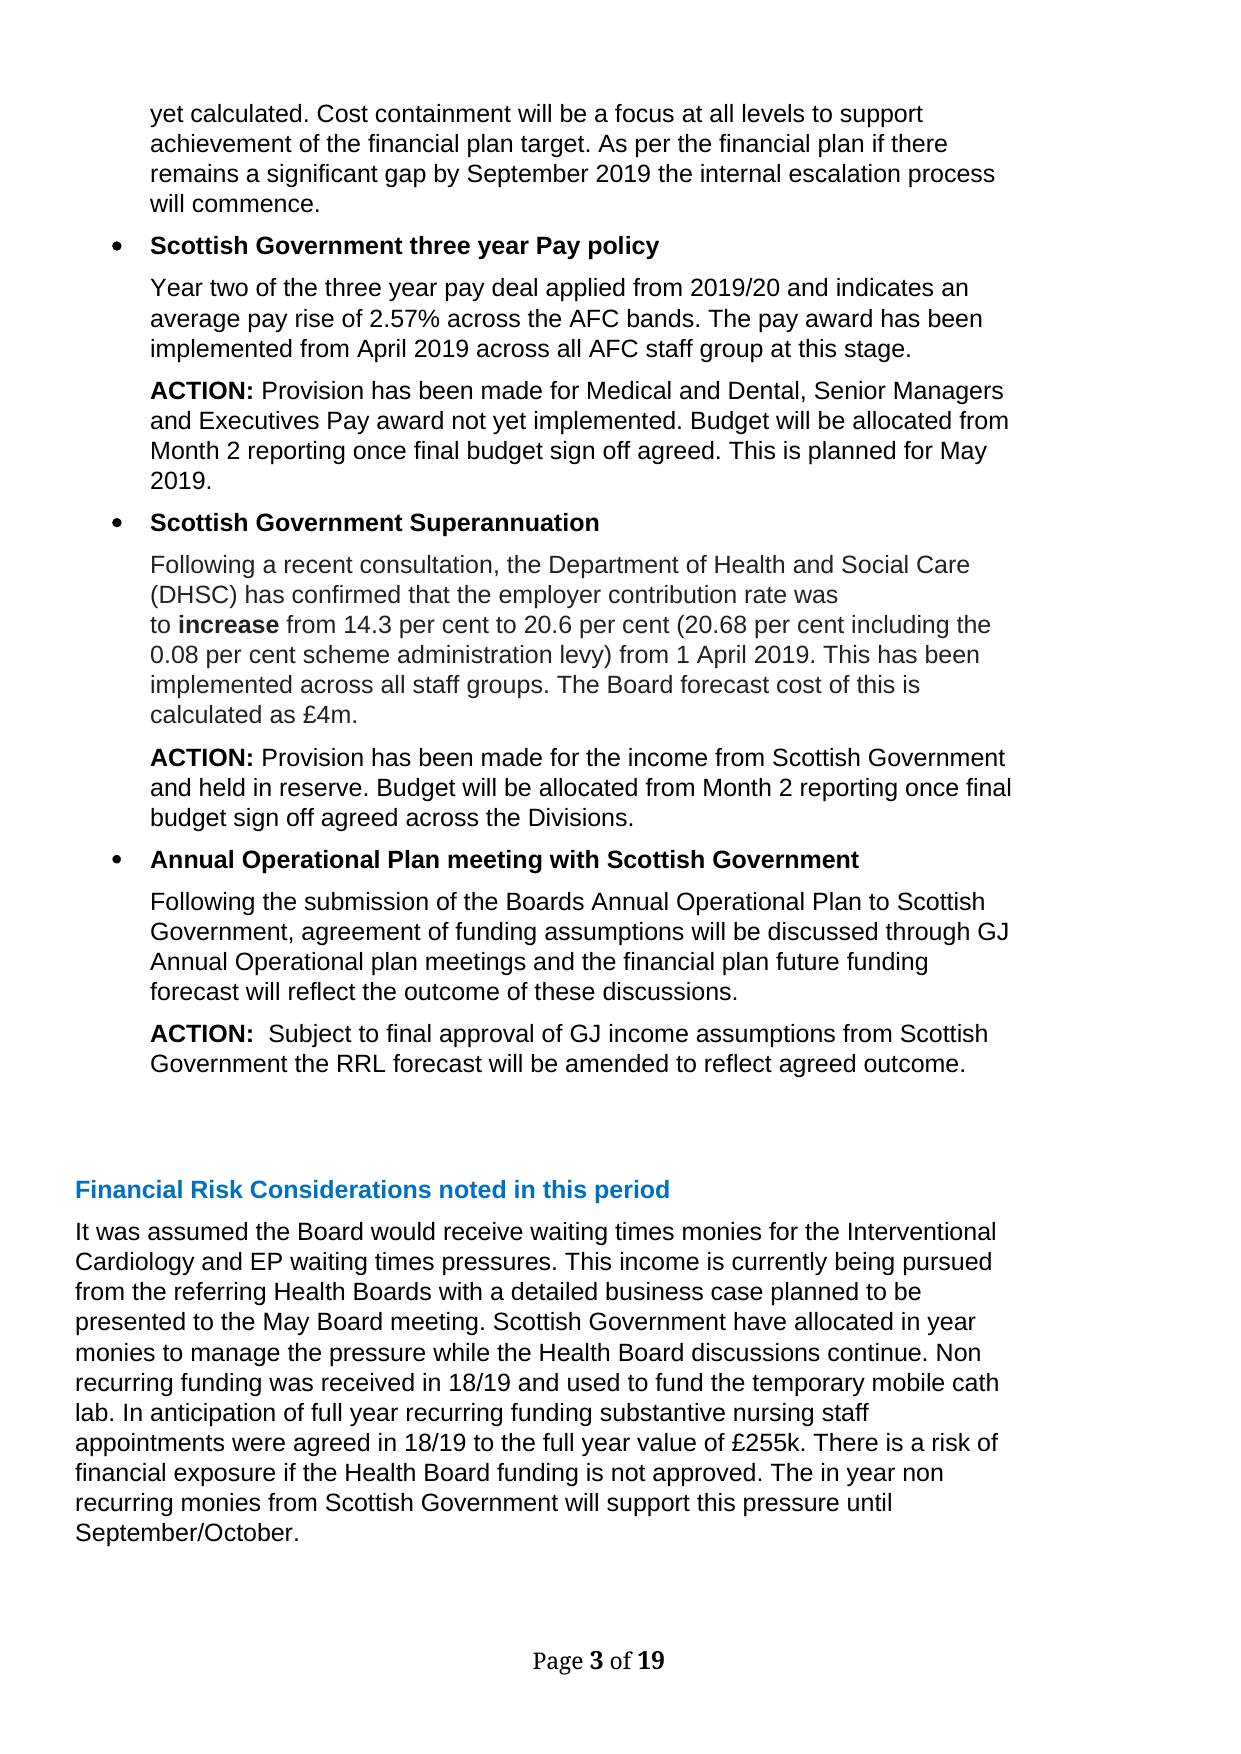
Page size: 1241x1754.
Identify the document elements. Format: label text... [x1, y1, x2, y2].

text Following the submission of the Boards Annual Operational Plan to Scottish Government, agreement of funding assumptions will be discussed through GJ Annual Operational plan meetings and the financial plan future funding forecast will reflect the outcome of these discussions. [150, 887, 1013, 1006]
text Following a recent consultation, the Department of Health and Social Care (DHSC) has confirmed that the employer contribution rate was to increase from 14.3 per cent to 20.6 per cent (20.68 per cent including the 0.08 per cent scheme administration levy) from 1 April 2019. This has been implemented across all staff groups. The Board forecast cost of this is calculated as £4m. [150, 550, 1013, 729]
list Scottish Government three year Pay policy [112, 231, 1013, 260]
list Scottish Government Superannuation [112, 508, 1013, 537]
text Financial Risk Considerations noted in this period [75, 1175, 1013, 1204]
text Year two of the three year pay deal applied from 2019/20 and indicates an average pay rise of 2.57% across the AFC bands. The pay award has been implemented from April 2019 across all AFC staff group at this stage. [150, 273, 1013, 362]
list Annual Operational Plan meeting with Scottish Government [112, 845, 1013, 873]
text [150, 99, 1013, 218]
text ACTION: Provision has been made for Medical and Dental, Senior Managers and Executives Pay award not yet implemented. Budget will be allocated from Month 2 reporting once final budget sign off agreed. This is planned for May 2019. [150, 376, 1013, 495]
text ACTION: Subject to final approval of GJ income assumptions from Scottish Government the RRL forecast will be amended to reflect agreed outcome. [150, 1019, 1013, 1078]
text ACTION: Provision has been made for the income from Scottish Government and held in reserve. Budget will be allocated from Month 2 reporting once final budget sign off agreed across the Divisions. [150, 742, 1013, 831]
text It was assumed the Board would receive waiting times monies for the Interventional Cardiology and EP waiting times pressures. This income is currently being pursued from the referring Health Boards with a detailed business case planned to be presented to the May Board meeting. Scottish Government have allocated in year monies to manage the pressure while the Health Board discussions continue. Non recurring funding was received in 18/19 and used to fund the temporary mobile cath lab. In anticipation of full year recurring funding substantive nursing staff appointments were agreed in 18/19 to the full year value of £255k. There is a risk of financial exposure if the Health Board funding is not approved. The in year non recurring monies from Scottish Government will support this pressure until September/October. [75, 1217, 1013, 1547]
